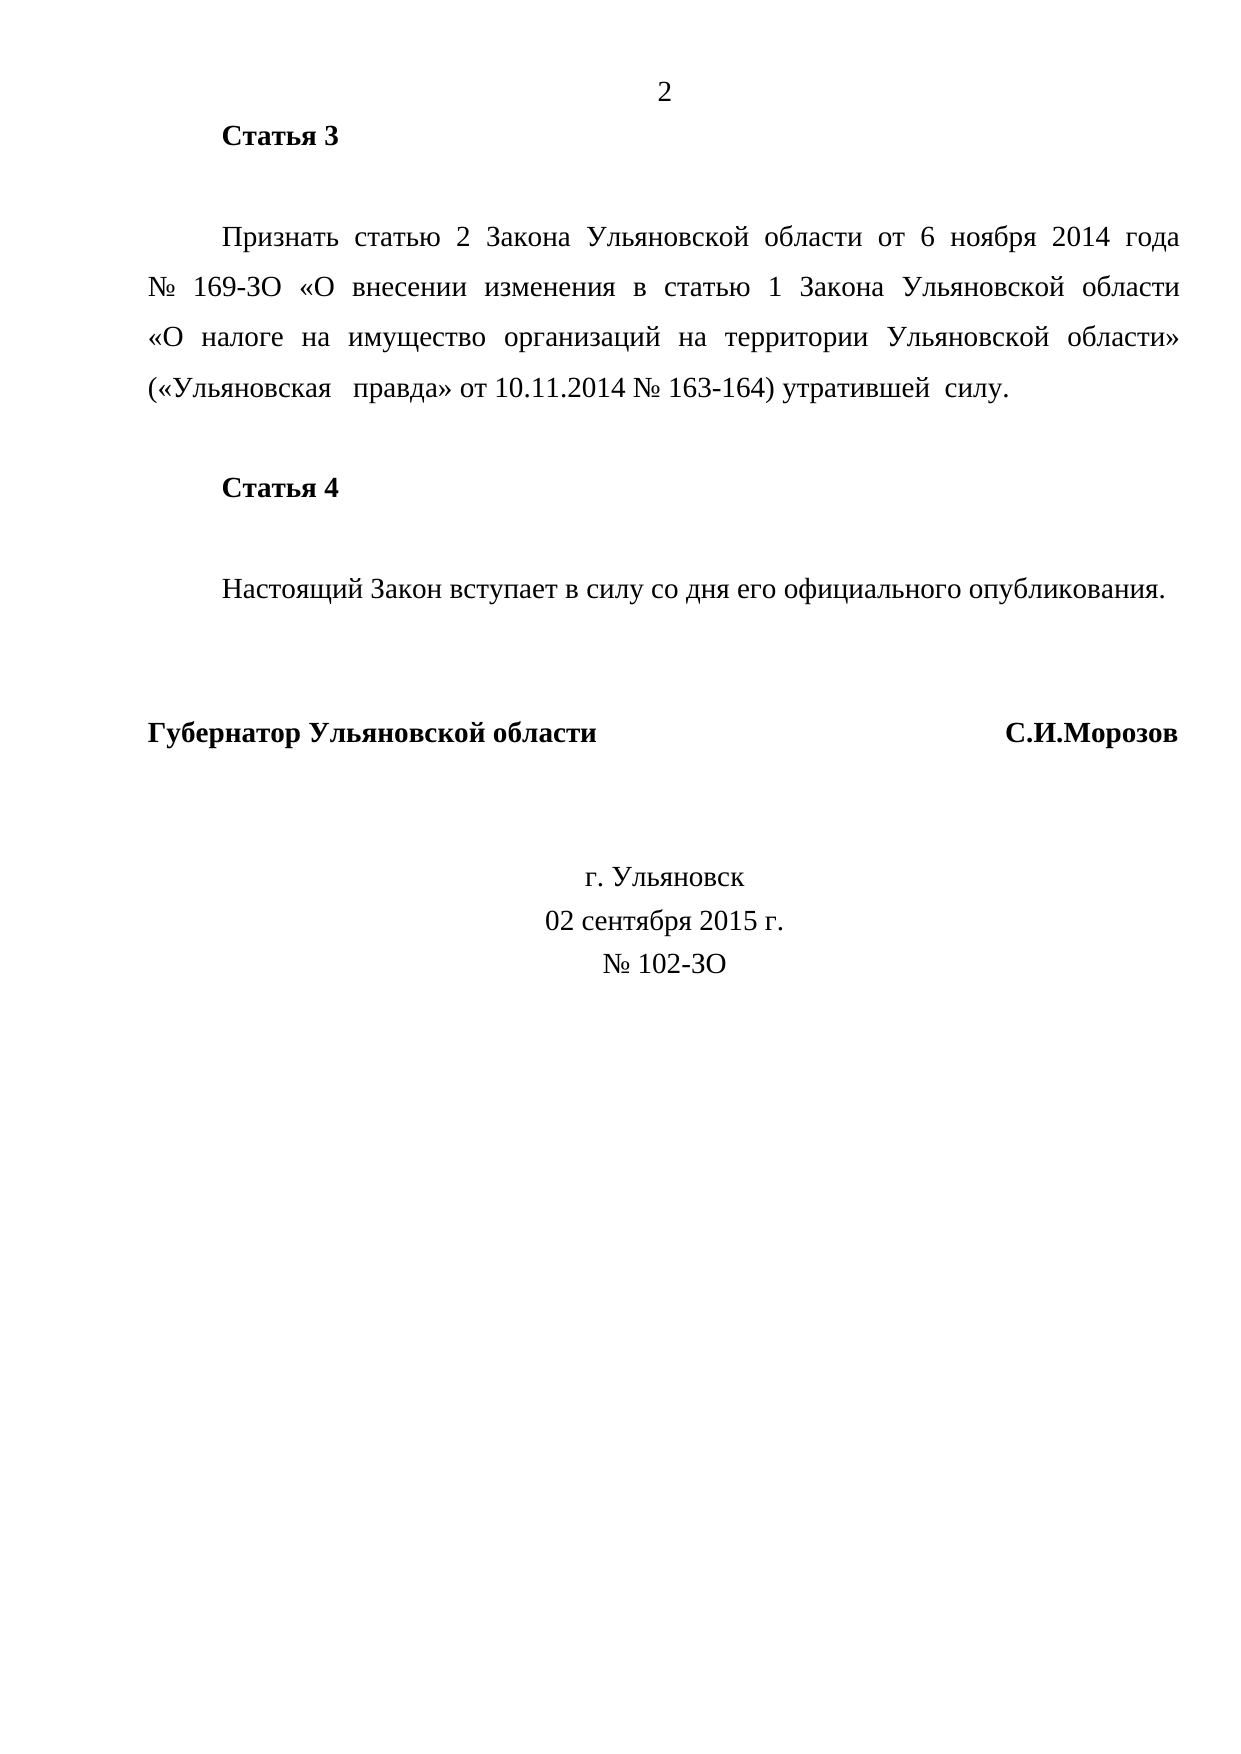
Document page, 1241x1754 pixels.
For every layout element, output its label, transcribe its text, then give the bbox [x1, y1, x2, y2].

text Губернатор Ульяновской области С.И.Морозов [148, 715, 1181, 748]
text г. Ульяновск [148, 859, 1181, 893]
text Настоящий Закон вступает в силу со дня его официального опубликования. [148, 571, 1181, 604]
text № 102-ЗО [148, 946, 1181, 980]
text Статья 4 [148, 470, 1181, 504]
text Признать статью 2 Закона Ульяновской области от 6 ноября 2014 года № 169-ЗО «О внесении изменения в статью 1 Закона Ульяновской области «О налоге на имущество организаций на территории Ульяновской области» («Ульяновская правда» от 10.11.2014 № 163-164) утратившей силу. [148, 219, 1181, 403]
text Статья 3 [148, 118, 1181, 152]
text 02 сентября . [148, 903, 1181, 936]
